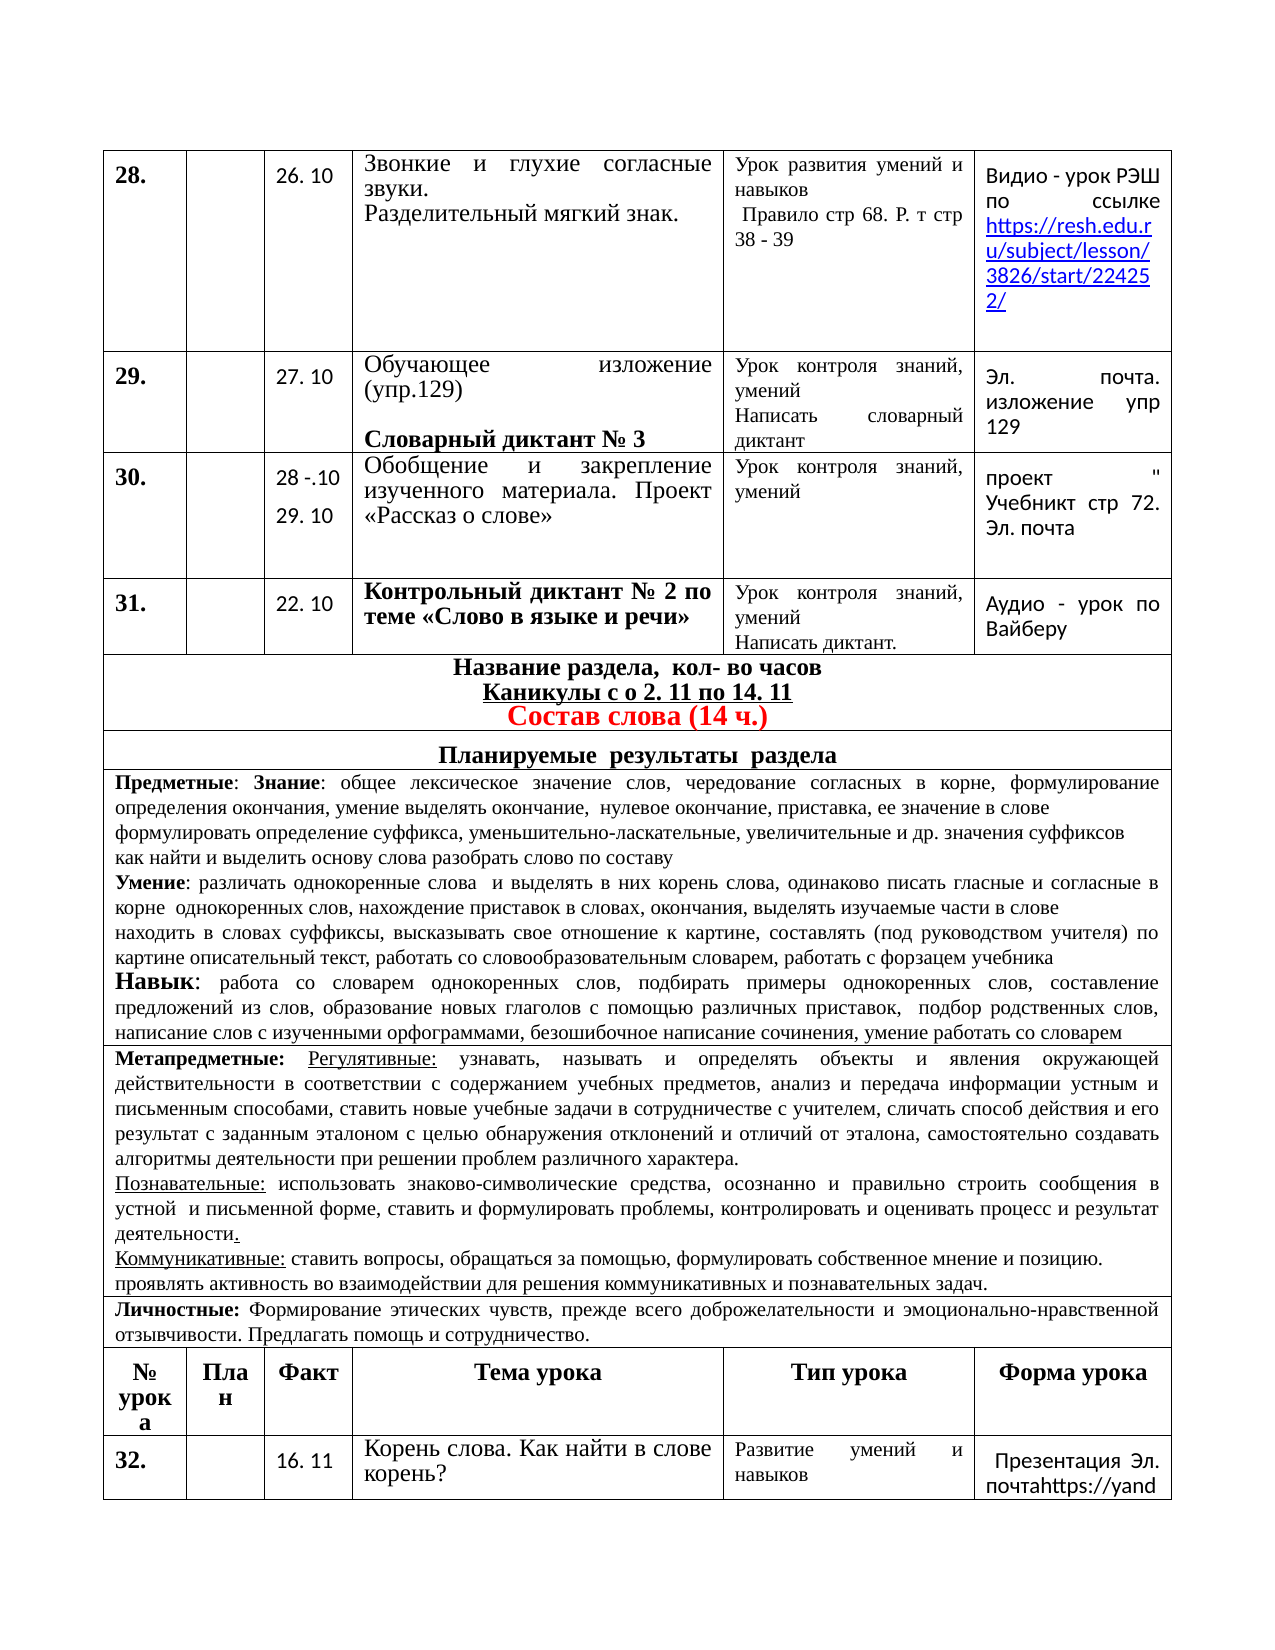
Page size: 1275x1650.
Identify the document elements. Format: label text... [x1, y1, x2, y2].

table_cell 29. [104, 352, 186, 452]
table_cell 30. [104, 453, 186, 578]
table_cell 28 -.10 29. 10 [265, 453, 352, 578]
table_cell 28. [104, 151, 186, 351]
table_cell Предметные: Знание: общее лексическое значение слов, чередование согласных в корне, формулирование определения окончания, умение выделять окончание, нулевое окончание, приставка, ее значение в слове формулировать определение суффикса, уменьшительно-ласкательные, увеличительные и др. значения суффиксов как найти и выделить основу слова разобрать слово по составу Умение: различать однокоренные слова и выделять в них корень слова, одинаково писать гласные и согласные в корне однокоренных слов, нахождение приставок в словах, окончания, выделять изучаемые части в слове находить в словах суффиксы, высказывать свое отношение к картине, составлять (под руководством учителя) по картине описательный текст, работать со словообразовательным словарем, работать с форзацем учебника Навык: работа со словарем однокоренных слов, подбирать примеры однокоренных слов, составление предложений из слов, образование новых глаголов с помощью различных приставок, подбор родственных слов, написание слов с изученными орфограммами, безошибочное написание сочинения, умение работать со словарем [104, 770, 1171, 1045]
table_cell проект " Учебникт стр 72. Эл. почта [975, 453, 1171, 578]
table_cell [975, 1436, 1171, 1499]
table_cell Метапредметные: Регулятивные: узнавать, называть и определять объекты и явления окружающей действительности в соответствии с содержанием учебных предметов, анализ и передача информации устным и письменным способами, ставить новые учебные задачи в сотрудничестве с учителем, сличать способ действия и его результат с заданным эталоном с целью обнаружения отклонений и отличий от эталона, самостоятельно создавать алгоритмы деятельности при решении проблем различного характера. Познавательные: использовать знаково-символические средства, осознанно и правильно строить сообщения в устной и письменной форме, ставить и формулировать проблемы, контролировать и оценивать процесс и результат деятельности. Коммуникативные: ставить вопросы, обращаться за помощью, формулировать собственное мнение и позицию. проявлять активность во взаимодействии для решения коммуникативных и познавательных задач. [104, 1046, 1171, 1296]
table_cell 32. [104, 1436, 186, 1499]
table_cell [187, 352, 264, 452]
table_cell Планируемые результаты раздела [104, 731, 1171, 769]
table_cell 22. 10 [265, 579, 352, 654]
table_cell Обучающее изложение (упр.129) Словарный диктант № 3 [353, 352, 723, 452]
table_cell Урок контроля знаний, умений Написать диктант. [724, 579, 974, 654]
table_cell 16. 11 [265, 1436, 352, 1499]
table_cell Звонкие и глухие согласные звуки. Разделительный мягкий знак. [353, 151, 723, 351]
table_cell № урока [104, 1348, 186, 1435]
table_cell Тип урока [724, 1348, 974, 1435]
table_cell [187, 1436, 264, 1499]
table_cell Личностные: Формирование этических чувств, прежде всего доброжелательности и эмоционально-нравственной отзывчивости. Предлагать помощь и сотрудничество. [104, 1297, 1171, 1347]
table_cell [187, 151, 264, 351]
table_cell План [187, 1348, 264, 1435]
table_cell Название раздела, кол- во часов Каникулы с о 2. 11 по 14. 11 Состав слова (14 ч.) [104, 655, 1171, 730]
table_cell Форма урока [975, 1348, 1171, 1435]
table_cell Аудио - урок по Вайберу [975, 579, 1171, 654]
table_cell Обобщение и закрепление изученного материала. Проект «Рассказ о слове» [353, 453, 723, 578]
table_cell Урок контроля знаний, умений [724, 453, 974, 578]
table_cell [724, 1436, 974, 1499]
table_cell Эл. почта. изложение упр 129 [975, 352, 1171, 452]
table_cell Факт [265, 1348, 352, 1435]
table_cell 26. 10 [265, 151, 352, 351]
table_cell [187, 453, 264, 578]
table_cell 27. 10 [265, 352, 352, 452]
table_cell Тема урока [353, 1348, 723, 1435]
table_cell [353, 1436, 723, 1499]
table_cell Видио - урок РЭШ по ссылке https://resh.edu.ru/subject/lesson/3826/start/224252/ [975, 151, 1171, 351]
table_cell Контрольный диктант № 2 по теме «Слово в языке и речи» [353, 579, 723, 654]
table_cell Урок контроля знаний, умений Написать словарный диктант [724, 352, 974, 452]
table_cell [187, 579, 264, 654]
table_cell 31. [104, 579, 186, 654]
table_cell Урок развития умений и навыков Правило стр 68. Р. т стр 38 - 39 [724, 151, 974, 351]
